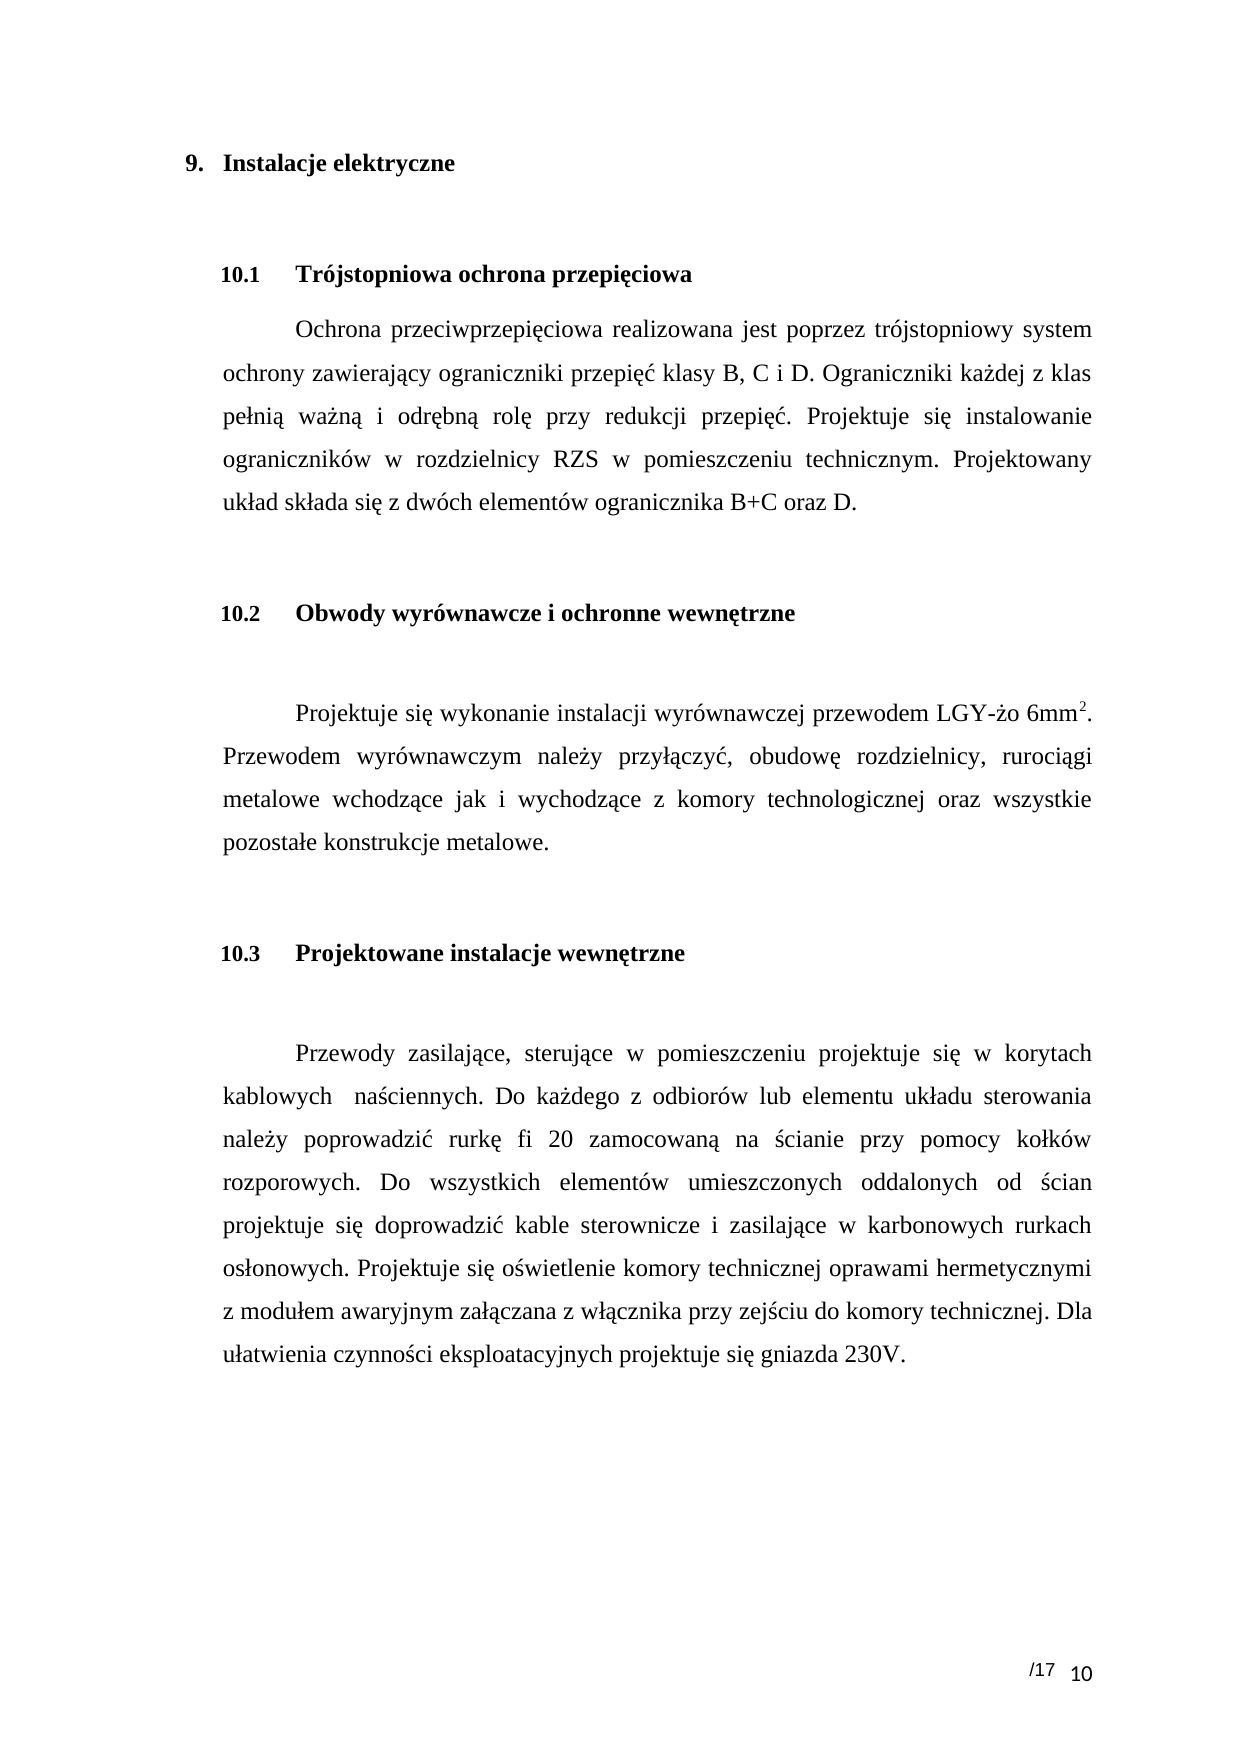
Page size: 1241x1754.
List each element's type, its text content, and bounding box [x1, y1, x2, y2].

list Przewody zasilające, sterujące w pomieszczeniu projektuje się w korytach kablowych naściennych. Do każdego z odbiorów lub elementu układu sterowania należy poprowadzić rurkę fi 20 zamocowaną na ścianie przy pomocy kołków rozporowych. Do wszystkich elementów umieszczonych oddalonych od ścian projektuje się doprowadzić kable sterownicze i zasilające w karbonowych rurkach osłonowych. Projektuje się oświetlenie komory technicznej oprawami hermetycznymi z modułem awaryjnym załączana z włącznika przy zejściu do komory technicznej. Dla ułatwienia czynności eksploatacyjnych projektuje się gniazda 230V. [223, 1038, 1093, 1368]
list Ochrona przeciwprzepięciowa realizowana jest poprzez trójstopniowy system ochrony zawierający ograniczniki przepięć klasy B, C i D. Ograniczniki każdej z klas pełnią ważną i odrębną rolę przy redukcji przepięć. Projektuje się instalowanie ograniczników w rozdzielnicy RZS w pomieszczeniu technicznym. Projektowany układ składa się z dwóch elementów ogranicznika B+C oraz D. [223, 314, 1093, 516]
list Projektuje się wykonanie instalacji wyrównawczej przewodem LGY-żo 6mm2. Przewodem wyrównawczym należy przyłączyć, obudowę rozdzielnicy, rurociągi metalowe wchodzące jak i wychodzące z komory technologicznej oraz wszystkie pozostałe konstrukcje metalowe. [223, 698, 1093, 856]
subtitle Projektowane instalacje wewnętrzne [220, 938, 1093, 967]
subtitle Obwody wyrównawcze i ochronne wewnętrzne [220, 598, 1093, 627]
subtitle Trójstopniowa ochrona przepięciowa [220, 259, 1093, 288]
subtitle Instalacje elektryczne [185, 148, 1093, 176]
